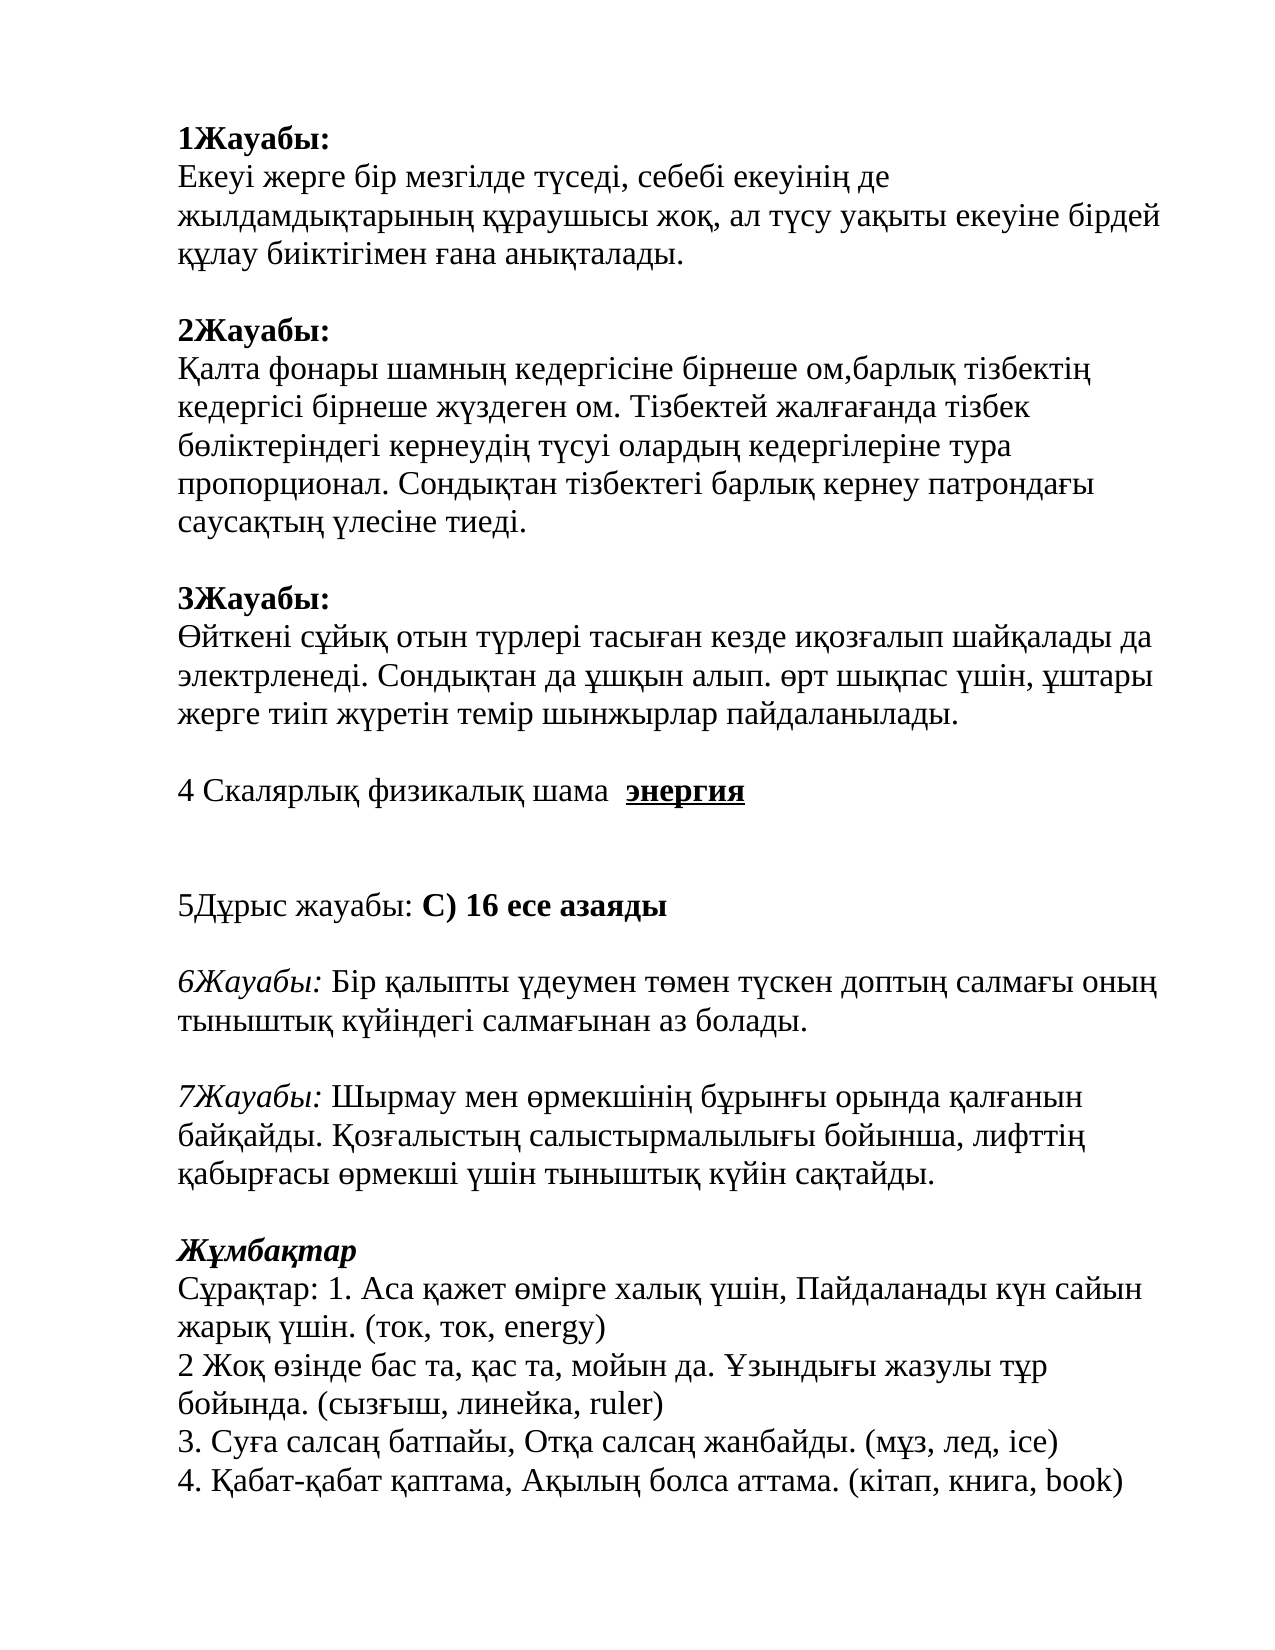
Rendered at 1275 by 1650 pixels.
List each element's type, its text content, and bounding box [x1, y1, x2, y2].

text 2 Жоқ өзінде бас та, қас та, мойын да. Ұзындығы жазулы тұр бойында. (сызғыш, линейка, ruler) [177, 1345, 1186, 1421]
text 3. Суға салсаң батпайы, Отқа салсаң жанбайды. (мұз, лед, ice) [177, 1421, 1186, 1460]
text 1Жауабы: [177, 118, 1186, 156]
text 5Дұрыс жауабы: С) 16 есе азаяды [177, 885, 1186, 923]
text 3Жауабы: [177, 578, 1186, 616]
text Өйткені сұйық отын түрлері тасыған кезде иқозғалып шайқалады да электрленеді. Сондықтан да ұшқын алып. өрт шықпас үшін, ұштары жерге тиіп жүретін темір шынжырлар пайдаланылады. [177, 616, 1186, 731]
text Жұмбақтар [177, 1230, 1186, 1268]
text 2Жауабы: [177, 310, 1186, 348]
text Қалта фонары шамның кедергісіне бірнеше ом,барлық тізбектің кедергісі бірнеше жүздеген ом. Тізбектей жалғағанда тізбек бөліктеріндегі кернеудің түсуі олардың кедергілеріне тура пропорционал. Сондықтан тізбектегі барлық кернеу патрондағы саусақтың үлесіне тиеді. [177, 348, 1186, 540]
text Сұрақтар: 1. Аса қажет өмірге халық үшін, Пайдаланады күн сайын жарық үшін. (ток, ток, energy) [177, 1268, 1186, 1345]
text 7Жауабы: Шырмау мен өрмекшінің бұрынғы орында қалғанын байқайды. Қозғалыстың салыстырмалылығы бойынша, лифттің қабырғасы өрмекші үшін тыныштық күйін сақтайды. [177, 1076, 1186, 1191]
text Екеуі жерге бір мезгілде түседі, себебі екеуінің де жылдамдықтарының құраушысы жоқ, ал түсу уақыты екеуіне бірдей құлау биіктігімен ғана анықталады. [177, 156, 1186, 271]
text 4. Қабат-қабат қаптама, Ақылың болса аттама. (кітап, книга, book) [177, 1460, 1186, 1498]
text 6Жауабы: Бір қалыпты үдеумен төмен түскен доптың салмағы оның тыныштық күйіндегі салмағынан аз болады. [177, 961, 1186, 1038]
text 4 Скалярлық физикалық шама энергия [177, 770, 1186, 808]
